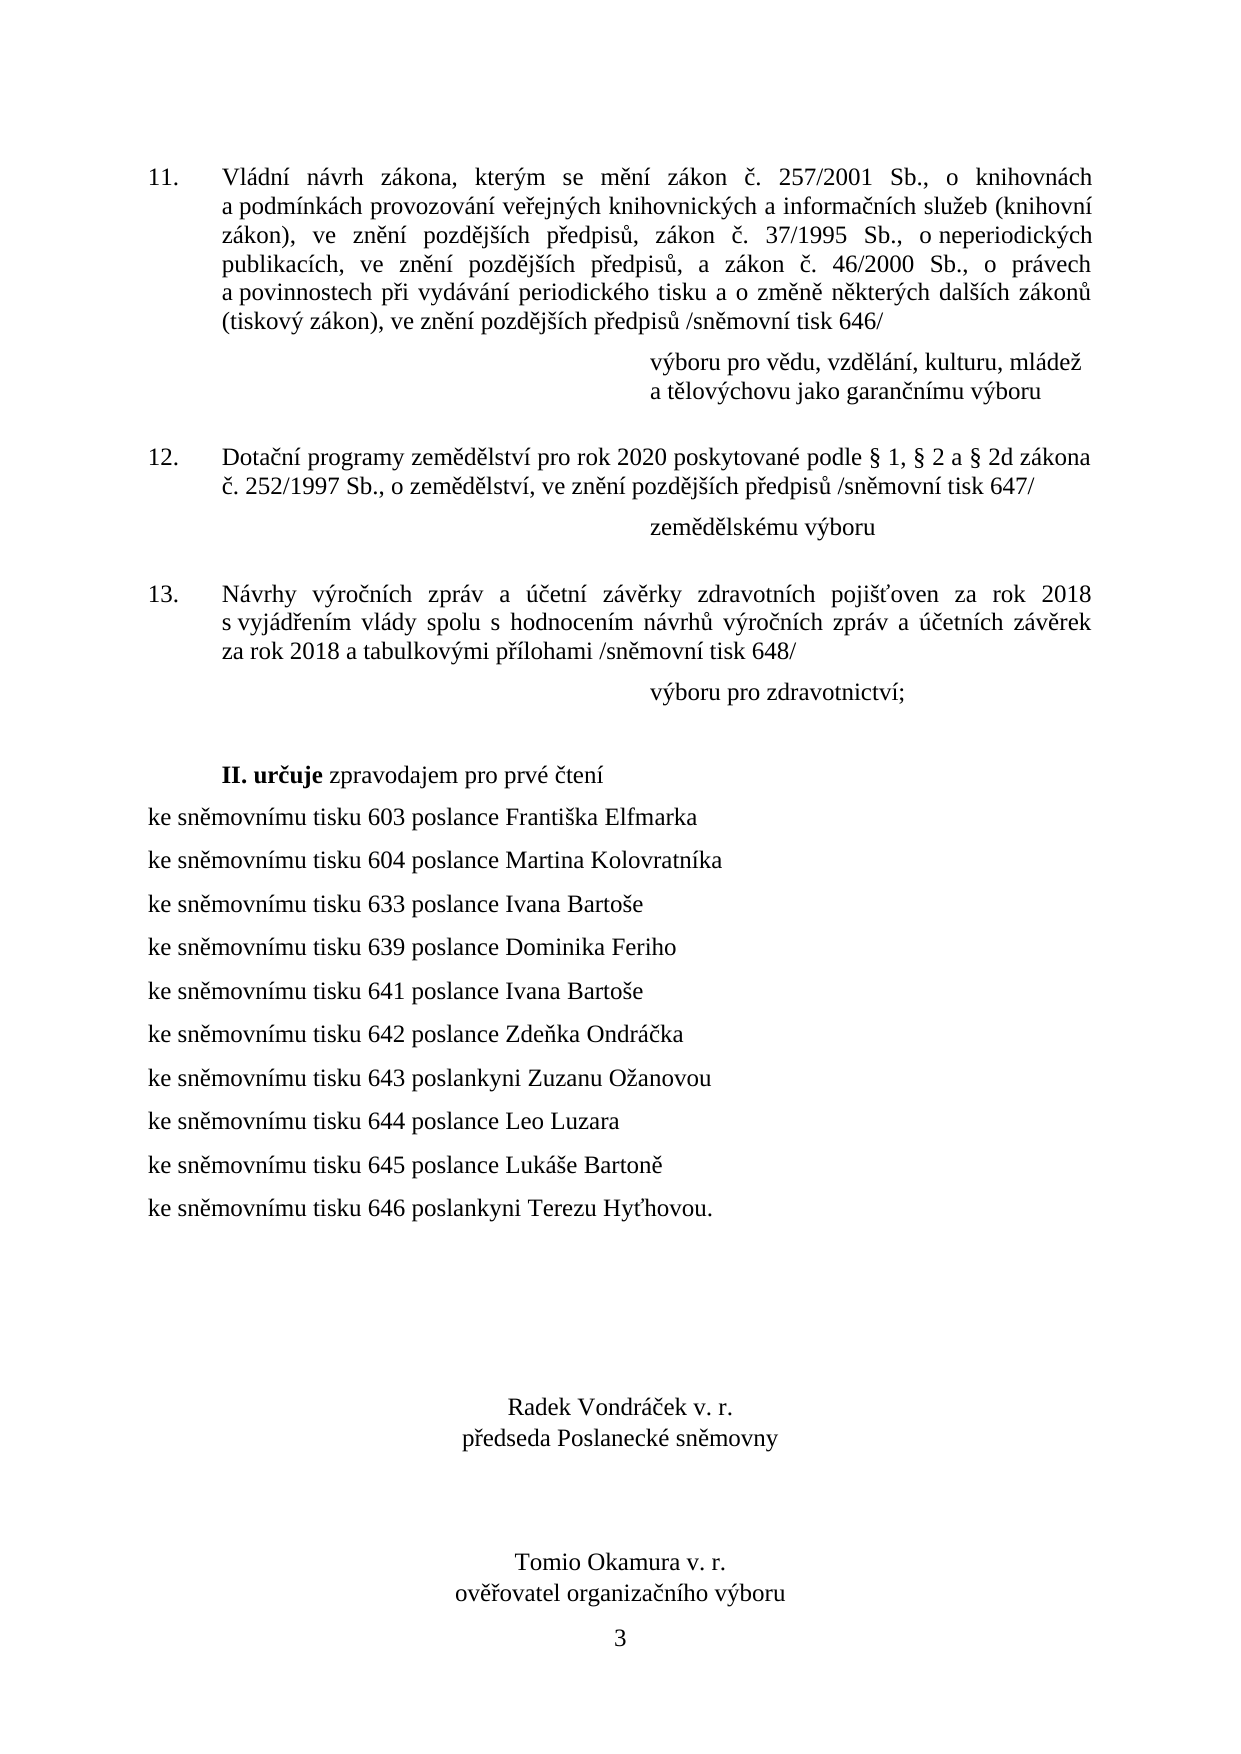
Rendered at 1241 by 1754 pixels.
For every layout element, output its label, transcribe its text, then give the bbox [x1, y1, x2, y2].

text ke sněmovnímu tisku 646 poslankyni Terezu Hyťhovou. [148, 1193, 1092, 1222]
text výboru pro vědu, vzdělání, kulturu, mládež a tělovýchovu jako garančnímu výboru [650, 347, 1092, 405]
text výboru pro zdravotnictví; [650, 677, 1092, 706]
text ke sněmovnímu tisku 643 poslankyni Zuzanu Ožanovou [148, 1063, 1092, 1092]
list Vládní návrh zákona, kterým se mění zákon č. 257/2001 Sb., o knihovnách a podmínkách provozování veřejných knihovnických a informačních služeb (knihovní zákon), ve znění pozdějších předpisů, zákon č. 37/1995 Sb., o neperiodických publikacích, ve znění pozdějších předpisů, a zákon č. 46/2000 Sb., o právech a povinnostech při vydávání periodického tisku a o změně některých dalších zákonů (tiskový zákon), ve znění pozdějších předpisů /sněmovní tisk 646/ [148, 162, 1092, 335]
text ke sněmovnímu tisku 603 poslance Františka Elfmarka [148, 802, 1092, 830]
text zemědělskému výboru [650, 512, 1092, 541]
list Dotační programy zemědělství pro rok 2020 poskytované podle § 1, § 2 a § 2d zákona č. 252/1997 Sb., o zemědělství, ve znění pozdějších předpisů /sněmovní tisk 647/ [148, 442, 1092, 500]
list Návrhy výročních zpráv a účetní závěrky zdravotních pojišťoven za rok 2018 s vyjádřením vlády spolu s hodnocením návrhů výročních zpráv a účetních závěrek za rok 2018 a tabulkovými přílohami /sněmovní tisk 648/ [148, 579, 1092, 665]
text Radek Vondráček v. r. [148, 1392, 1092, 1421]
text ke sněmovnímu tisku 645 poslance Lukáše Bartoně [148, 1150, 1092, 1179]
text ke sněmovnímu tisku 644 poslance Leo Luzara [148, 1106, 1092, 1135]
text ke sněmovnímu tisku 633 poslance Ivana Bartoše [148, 889, 1092, 917]
text ke sněmovnímu tisku 641 poslance Ivana Bartoše [148, 976, 1092, 1004]
text II. určuje zpravodajem pro prvé čtení [148, 760, 1092, 789]
text ke sněmovnímu tisku 604 poslance Martina Kolovratníka [148, 845, 1092, 874]
text Tomio Okamura v. r. [148, 1547, 1092, 1576]
text ověřovatel organizačního výboru [148, 1578, 1092, 1607]
text ke sněmovnímu tisku 639 poslance Dominika Feriho [148, 932, 1092, 961]
text předseda Poslanecké sněmovny [148, 1423, 1092, 1452]
text ke sněmovnímu tisku 642 poslance Zdeňka Ondráčka [148, 1019, 1092, 1048]
